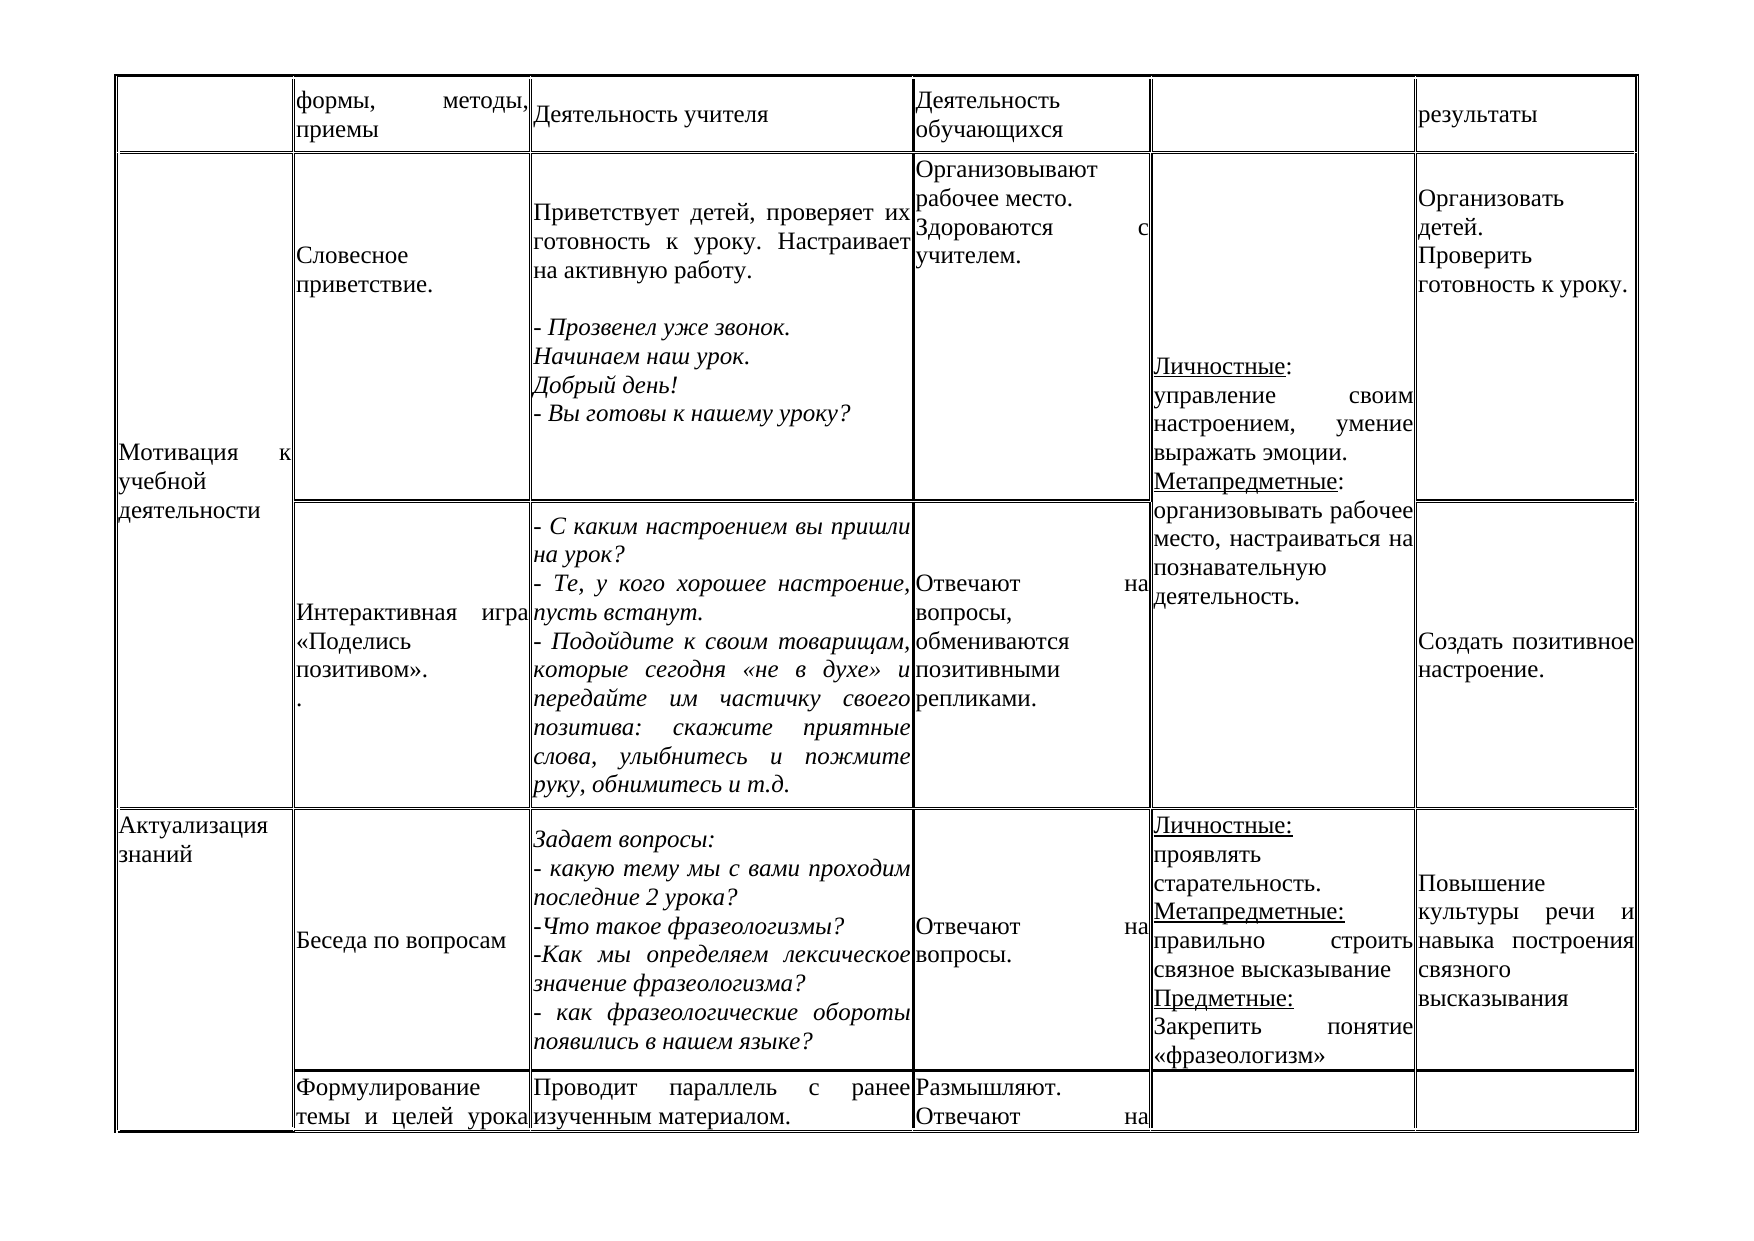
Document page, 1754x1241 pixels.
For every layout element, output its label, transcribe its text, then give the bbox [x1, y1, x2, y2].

table_cell Задает вопросы: - какую тему мы с вами проходим последние 2 урока? -Что такое фразеологизмы? -Как мы определяем лексическое значение фразеологизма? - как фразеологические обороты появились в нашем языке? [532, 810, 912, 1069]
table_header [294, 77, 531, 151]
table_header Формируемые УУД [1151, 77, 1416, 151]
table_cell Актуализация знаний [116, 807, 293, 1129]
table_cell [1151, 1072, 1416, 1129]
table_cell Словесное приветствие. [295, 154, 529, 499]
table_cell - С каким настроением вы пришли на урок? - Те, у кого хорошее настроение, пусть встанут. - Подойдите к своим товарищам, которые сегодня «не в духе» и передайте им частичку своего позитива: скажите приятные слова, улыбнитесь и пожмите руку, обнимитесь и т.д. [532, 503, 912, 807]
table_header Этап урока [118, 77, 293, 151]
table_cell [1416, 1069, 1635, 1129]
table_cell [913, 1069, 1151, 1129]
table_cell Личностные: управление своим настроением, умение выражать эмоции. Метапредметные: организовывать рабочее место, настраиваться на познавательную деятельность. [1153, 154, 1414, 807]
table_cell Создать позитивное настроение. [1417, 499, 1636, 807]
table_cell Организовать детей. Проверить готовность к уроку. [1416, 151, 1637, 499]
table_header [1416, 77, 1635, 151]
table_cell Деятельность обучающихся [913, 77, 1151, 151]
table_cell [294, 1072, 531, 1129]
table_cell Отвечают на вопросы, обмениваются позитивными репликами. [915, 503, 1149, 807]
table_cell Личностные: проявлять старательность. Метапредметные: правильно строить связное высказывание Предметные: Закрепить понятие «фразеологизм» [1153, 810, 1414, 1069]
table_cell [531, 1072, 913, 1129]
table_cell Повышение культуры речи и навыка построения связного высказывания [1416, 807, 1637, 1069]
table_cell Организовывают рабочее место. Здороваются с учителем. [915, 154, 1149, 499]
table_cell Беседа по вопросам [295, 810, 529, 1069]
table_cell Деятельность учителя [531, 76, 913, 151]
table_cell Интерактивная игра «Поделись позитивом». . [295, 503, 529, 807]
table_cell Мотивация к учебной деятельности [116, 151, 293, 807]
table_cell Приветствует детей, проверяет их готовность к уроку. Настраивает на активную работу. - Прозвенел уже звонок. Начинаем наш урок. Добрый день! - Вы готовы к нашему уроку? [532, 154, 912, 499]
table_cell Отвечают на вопросы. [915, 810, 1149, 1069]
